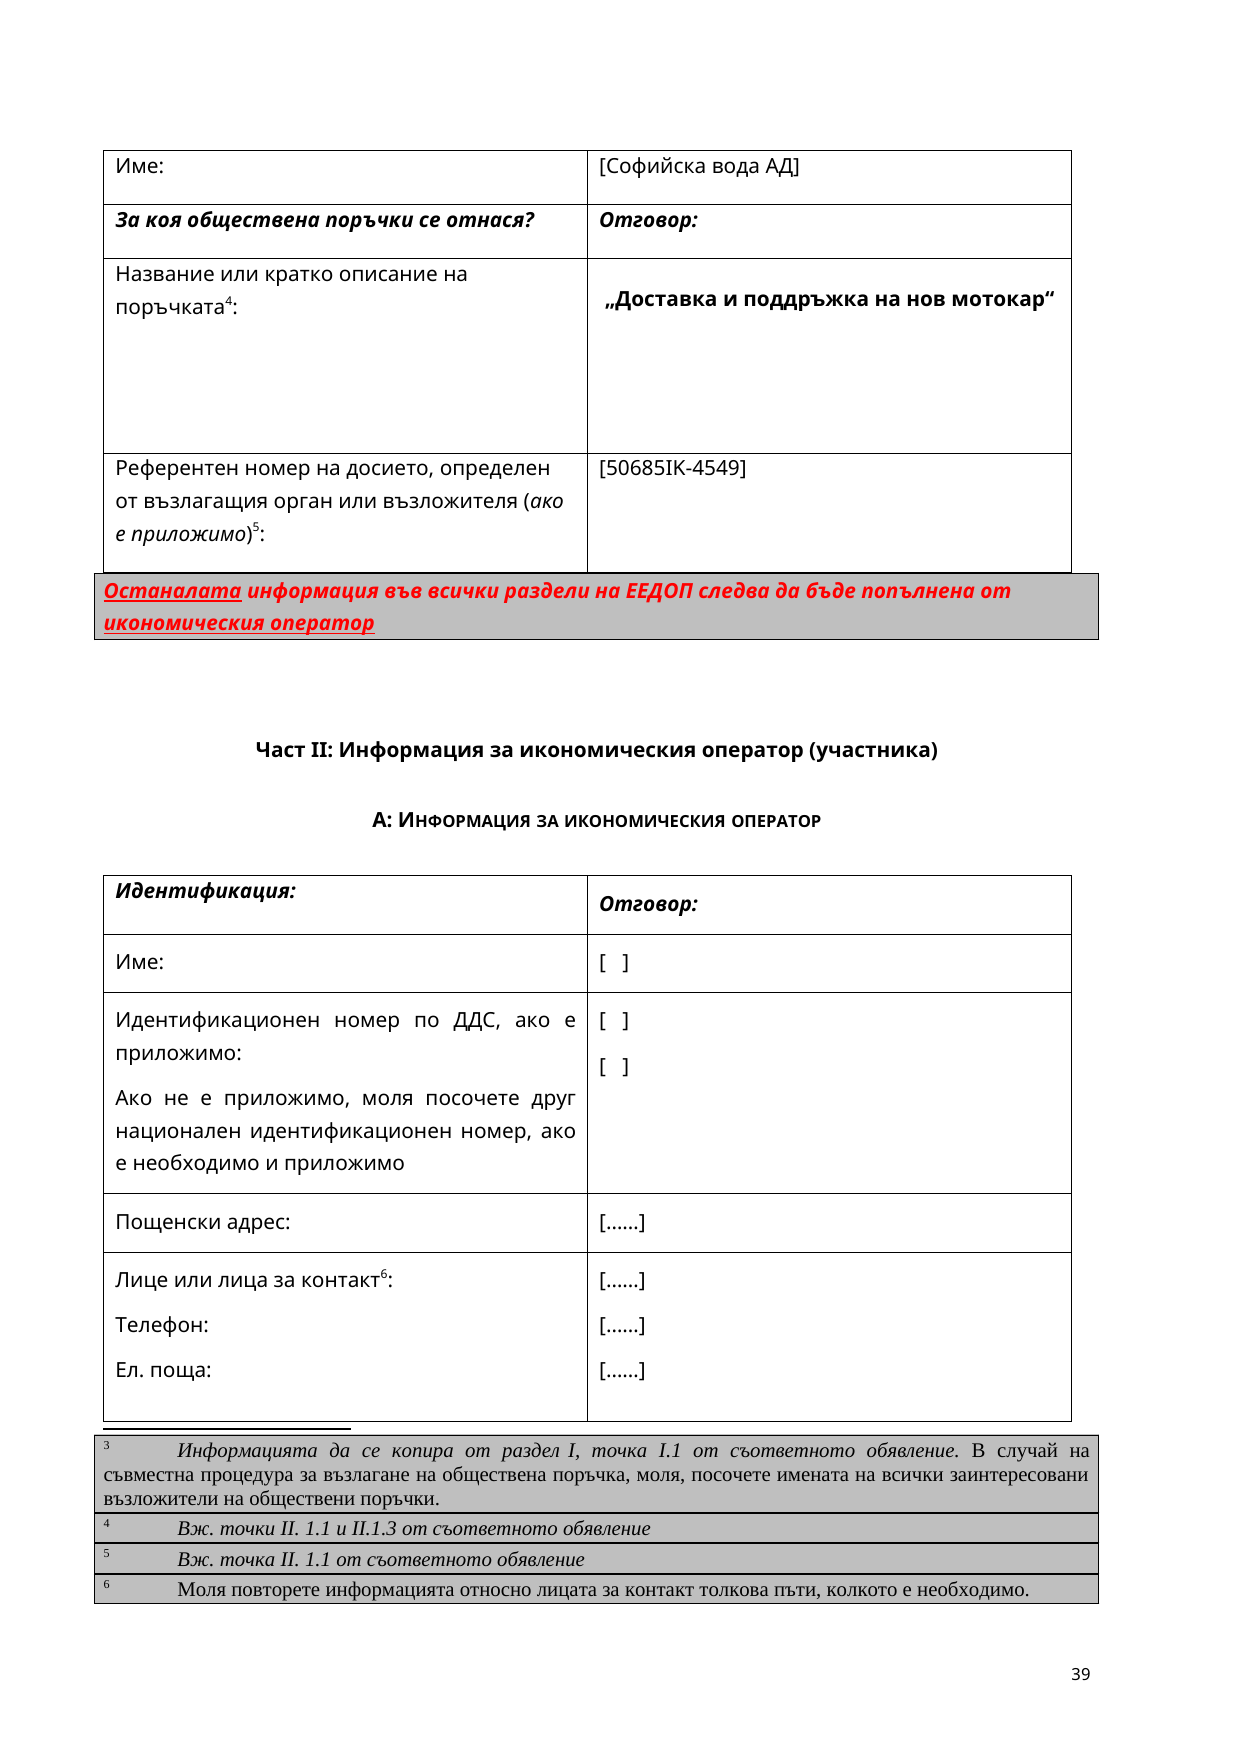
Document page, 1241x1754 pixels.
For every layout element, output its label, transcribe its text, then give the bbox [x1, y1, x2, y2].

table_cell Име: [104, 935, 587, 992]
table_cell Идентификационен номер по ДДС, ако е приложимо: Ако не е приложимо, моля посочете друг национален идентификационен номер, ако е необходимо и приложимо [104, 993, 587, 1193]
table_cell Име: [104, 151, 587, 204]
table_cell [……] [588, 1194, 1071, 1252]
table_header Отговор: [588, 876, 1071, 934]
table_cell Референтен номер на досието, определен от възлагащия орган или възложителя (ако е приложимо): [104, 454, 587, 572]
table_cell [……] [……] [……] [……] [588, 1253, 1071, 1421]
table_cell Отговор: [588, 205, 1071, 258]
text Част II: Информация за икономическия оператор (участника) [103, 735, 1090, 764]
table_cell [ ] [588, 935, 1071, 992]
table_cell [104, 1253, 587, 1421]
table_cell [ ] [ ] [588, 993, 1071, 1193]
table_cell „Доставка и поддръжка на нов мотокар“ [588, 259, 1071, 452]
table_cell [50685IK-4549] [588, 454, 1071, 572]
table_cell [Софийска вода АД] [588, 151, 1071, 204]
text А: Информация за икономическия оператор [103, 805, 1090, 834]
text Останалата информация във всички раздели на ЕЕДОП следва да бъде попълнена от икономическия оператор [95, 574, 1098, 639]
table_cell За коя обществена поръчки се отнася? [104, 205, 587, 258]
table_cell Название или кратко описание на поръчката: [104, 259, 587, 452]
table_header Идентификация: [104, 876, 587, 934]
table_cell Пощенски адрес: [104, 1194, 587, 1252]
